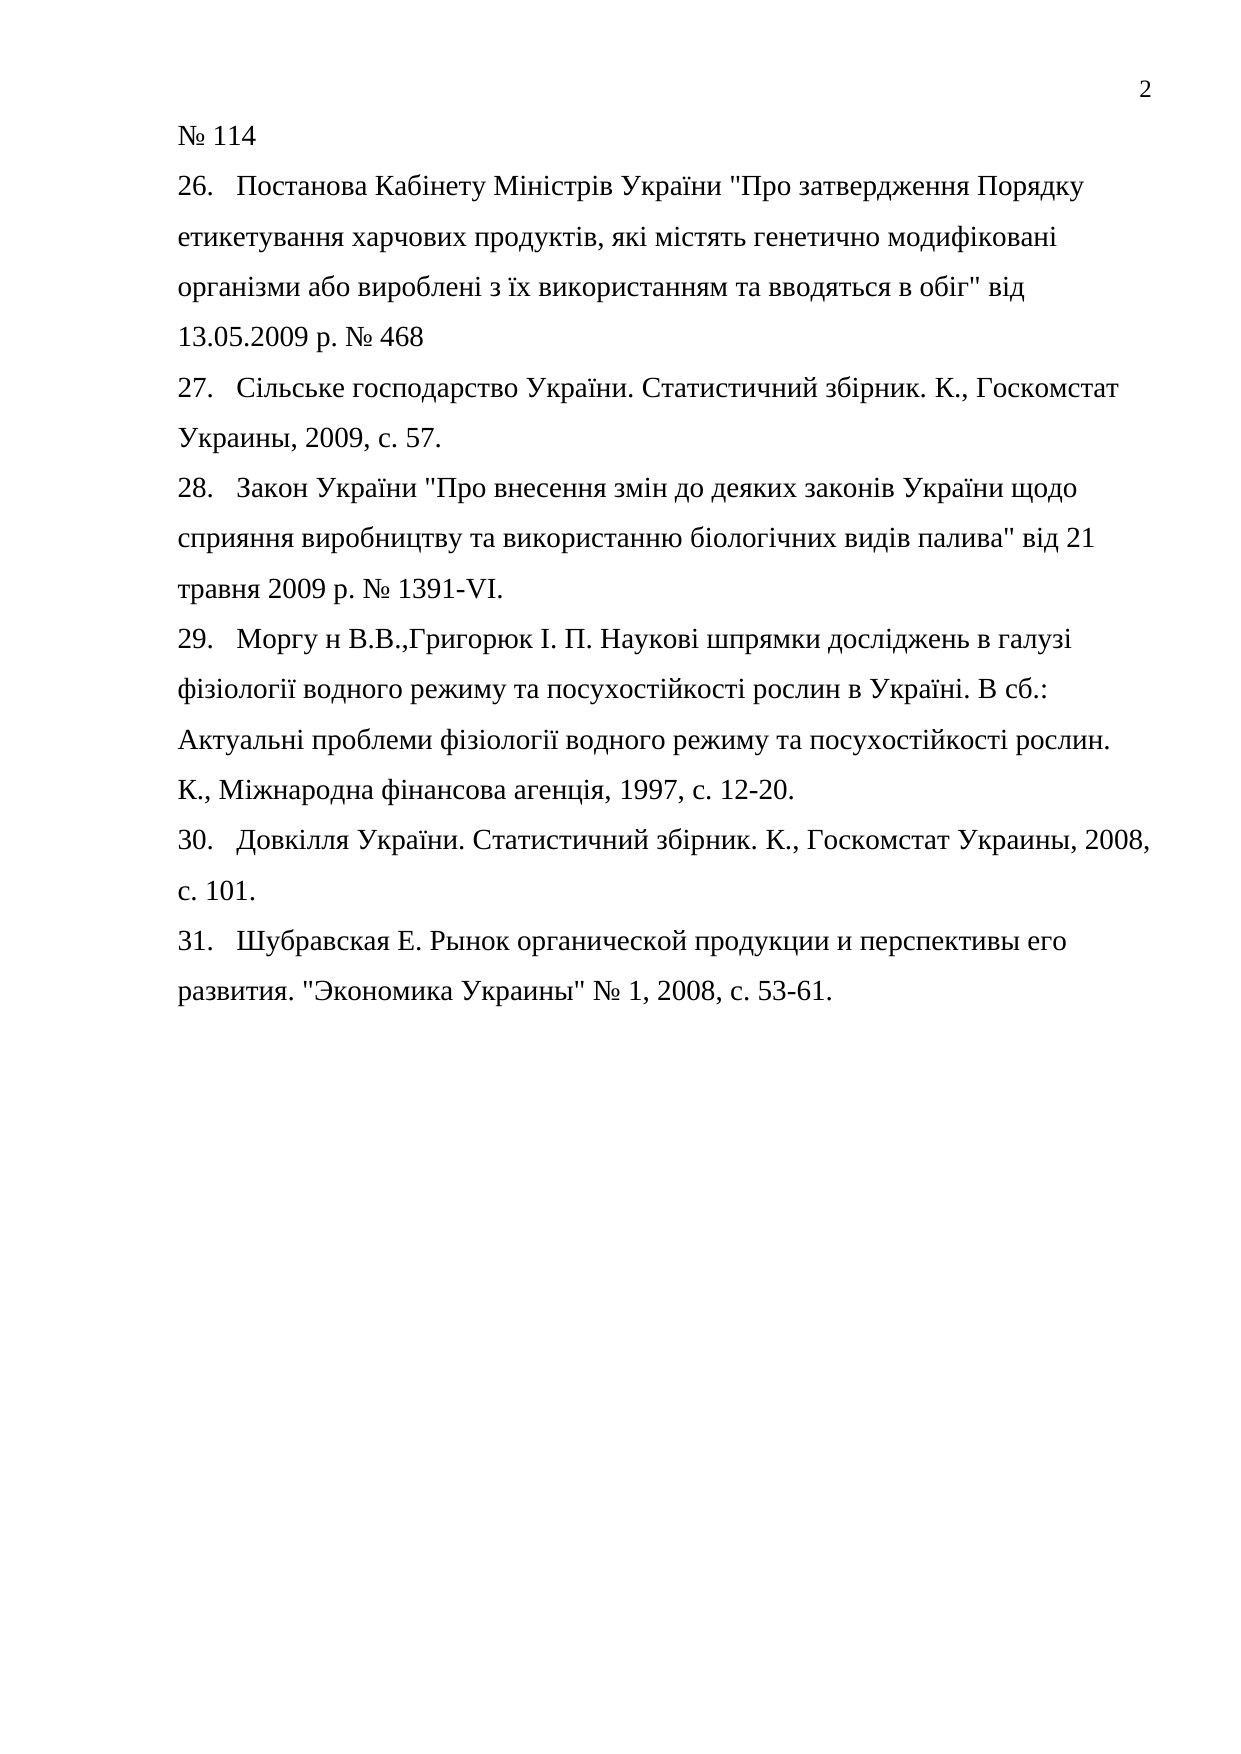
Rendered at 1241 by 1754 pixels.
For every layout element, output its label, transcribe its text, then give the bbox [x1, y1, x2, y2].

list Шубравская Е. Рынок органической продукции и перспективы его развития. "Экономика Украины" № 1, 2008, с. 53-61. [177, 923, 1152, 1007]
list Закон України "Про внесення змін до деяких законів України щодо сприяння виробництву та використанню біологічних видів палива" від 21 травня 2009 р. № 1391-VI. [177, 470, 1152, 604]
list Довкілля України. Статистичний збірник. К., Госкомстат Украины, 2008, с. 101. [177, 822, 1152, 906]
list Моргу н В.В.,Григорюк І. П. Наукові шпрямки досліджень в галузі фізіології водного режиму та посухостійкості рослин в Україні. В сб.: Актуальні проблеми фізіології водного режиму та посухостійкості рослин. К., Міжнародна фінансова агенція, 1997, с. 12-20. [177, 621, 1152, 806]
list Сільське господарство України. Статистичний збірник. К., Госкомстат Украины, 2009, с. 57. [177, 370, 1152, 453]
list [177, 118, 1152, 152]
list Постанова Кабінету Міністрів України "Про затвердження Порядку етикетування харчових продуктів, які містять генетично модифіковані організми або вироблені з їх використанням та вводяться в обіг" від 13.05.2009 р. № 468 [177, 168, 1152, 353]
